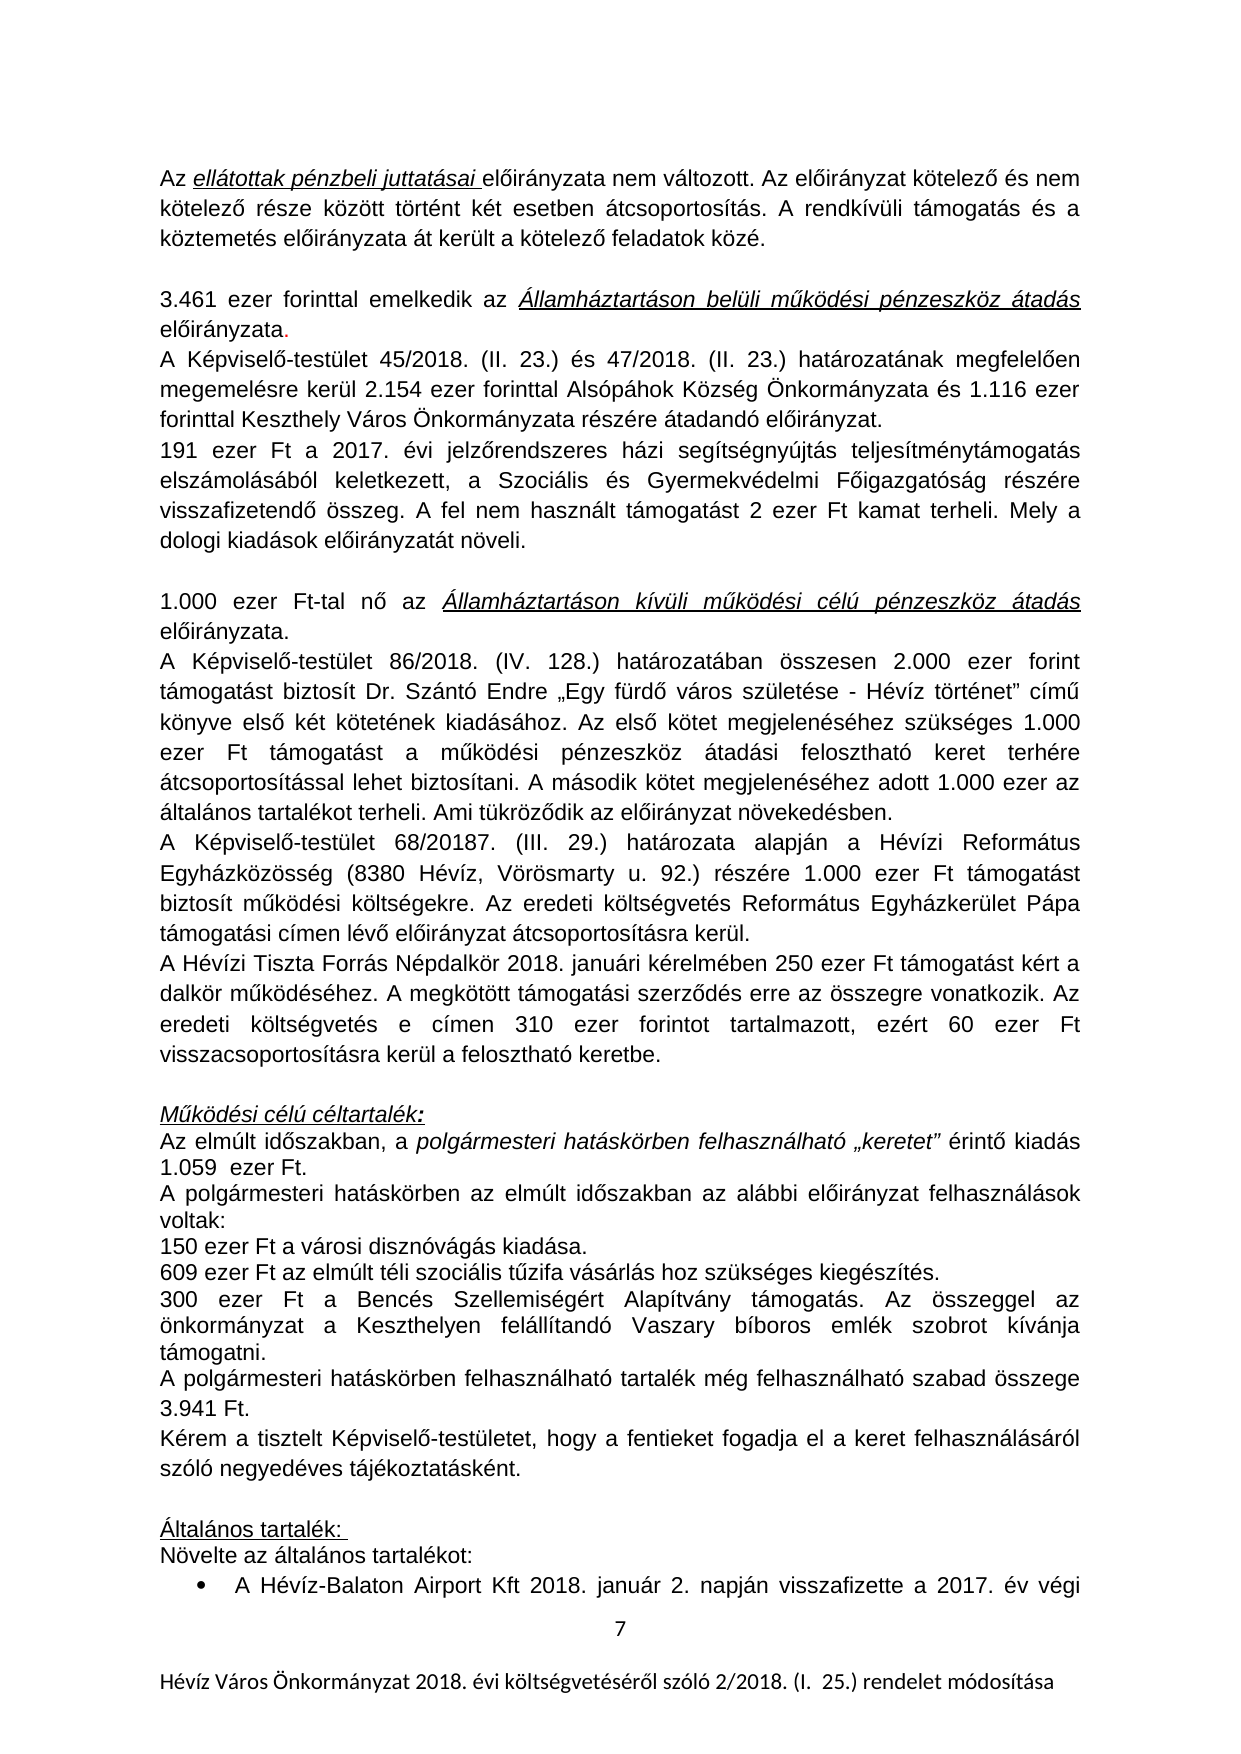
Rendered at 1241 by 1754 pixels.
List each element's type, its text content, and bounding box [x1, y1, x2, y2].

text Az elmúlt időszakban, a polgármesteri hatáskörben felhasználható „keretet” érintő kiadás 1.059 ezer Ft. [159, 1128, 1081, 1180]
text Működési célú céltartalék: [159, 1101, 1081, 1128]
text 150 ezer Ft a városi disznóvágás kiadása. [159, 1233, 1081, 1259]
text 3.461 ezer forinttal emelkedik az Államháztartáson belüli működési pénzeszköz átadás előirányzata. [159, 286, 1081, 342]
text 1.000 ezer Ft-tal nő az Államháztartáson kívüli működési célú pénzeszköz átadás előirányzata. [159, 588, 1081, 644]
text A Képviselő-testület 86/2018. (IV. 128.) határozatában összesen 2.000 ezer forint támogatást biztosít Dr. Szántó Endre „Egy fürdő város születése - Hévíz történet” című könyve első két kötetének kiadásához. Az első kötet megjelenéséhez szükséges 1.000 ezer Ft támogatást a működési pénzeszköz átadási felosztható keret terhére átcsoportosítással lehet biztosítani. A második kötet megjelenéséhez adott 1.000 ezer az általános tartalékot terheli. Ami tükröződik az előirányzat növekedésben. [159, 648, 1081, 826]
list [197, 1572, 1081, 1599]
text A polgármesteri hatáskörben felhasználható tartalék még felhasználható szabad összege 3.941 Ft. [159, 1365, 1081, 1421]
text A Képviselő-testület 45/2018. (II. 23.) és 47/2018. (II. 23.) határozatának megfelelően megemelésre kerül 2.154 ezer forinttal Alsópáhok Község Önkormányzata és 1.116 ezer forinttal Keszthely Város Önkormányzata részére átadandó előirányzat. [159, 346, 1081, 433]
text Kérem a tisztelt Képviselő-testületet, hogy a fentieket fogadja el a keret felhasználásáról szóló negyedéves tájékoztatásként. [159, 1425, 1081, 1482]
text Az ellátottak pénzbeli juttatásai előirányzata nem változott. Az előirányzat kötelező és nem kötelező része között történt két esetben átcsoportosítás. A rendkívüli támogatás és a köztemetés előirányzata át került a kötelező feladatok közé. [159, 165, 1081, 252]
text A polgármesteri hatáskörben az elmúlt időszakban az alábbi előirányzat felhasználások voltak: [159, 1180, 1081, 1233]
text 609 ezer Ft az elmúlt téli szociális tűzifa vásárlás hoz szükséges kiegészítés. [159, 1259, 1081, 1286]
text 300 ezer Ft a Bencés Szellemiségért Alapítvány támogatás. Az összeggel az önkormányzat a Keszthelyen felállítandó Vaszary bíboros emlék szobrot kívánja támogatni. [159, 1286, 1081, 1365]
text Növelte az általános tartalékot: [159, 1542, 1081, 1568]
text A Hévízi Tiszta Forrás Népdalkör 2018. januári kérelmében 250 ezer Ft támogatást kért a dalkör működéséhez. A megkötött támogatási szerződés erre az összegre vonatkozik. Az eredeti költségvetés e címen 310 ezer forintot tartalmazott, ezért 60 ezer Ft visszacsoportosításra kerül a felosztható keretbe. [159, 950, 1081, 1067]
text A Képviselő-testület 68/20187. (III. 29.) határozata alapján a Hévízi Református Egyházközösség (8380 Hévíz, Vörösmarty u. 92.) részére 1.000 ezer Ft támogatást biztosít működési költségekre. Az eredeti költségvetés Református Egyházkerület Pápa támogatási címen lévő előirányzat átcsoportosításra kerül. [159, 829, 1081, 946]
text 191 ezer Ft a 2017. évi jelzőrendszeres házi segítségnyújtás teljesítménytámogatás elszámolásából keletkezett, a Szociális és Gyermekvédelmi Főigazgatóság részére visszafizetendő összeg. A fel nem használt támogatást 2 ezer Ft kamat terheli. Mely a dologi kiadások előirányzatát növeli. [159, 437, 1081, 554]
text Általános tartalék: [159, 1516, 1081, 1542]
